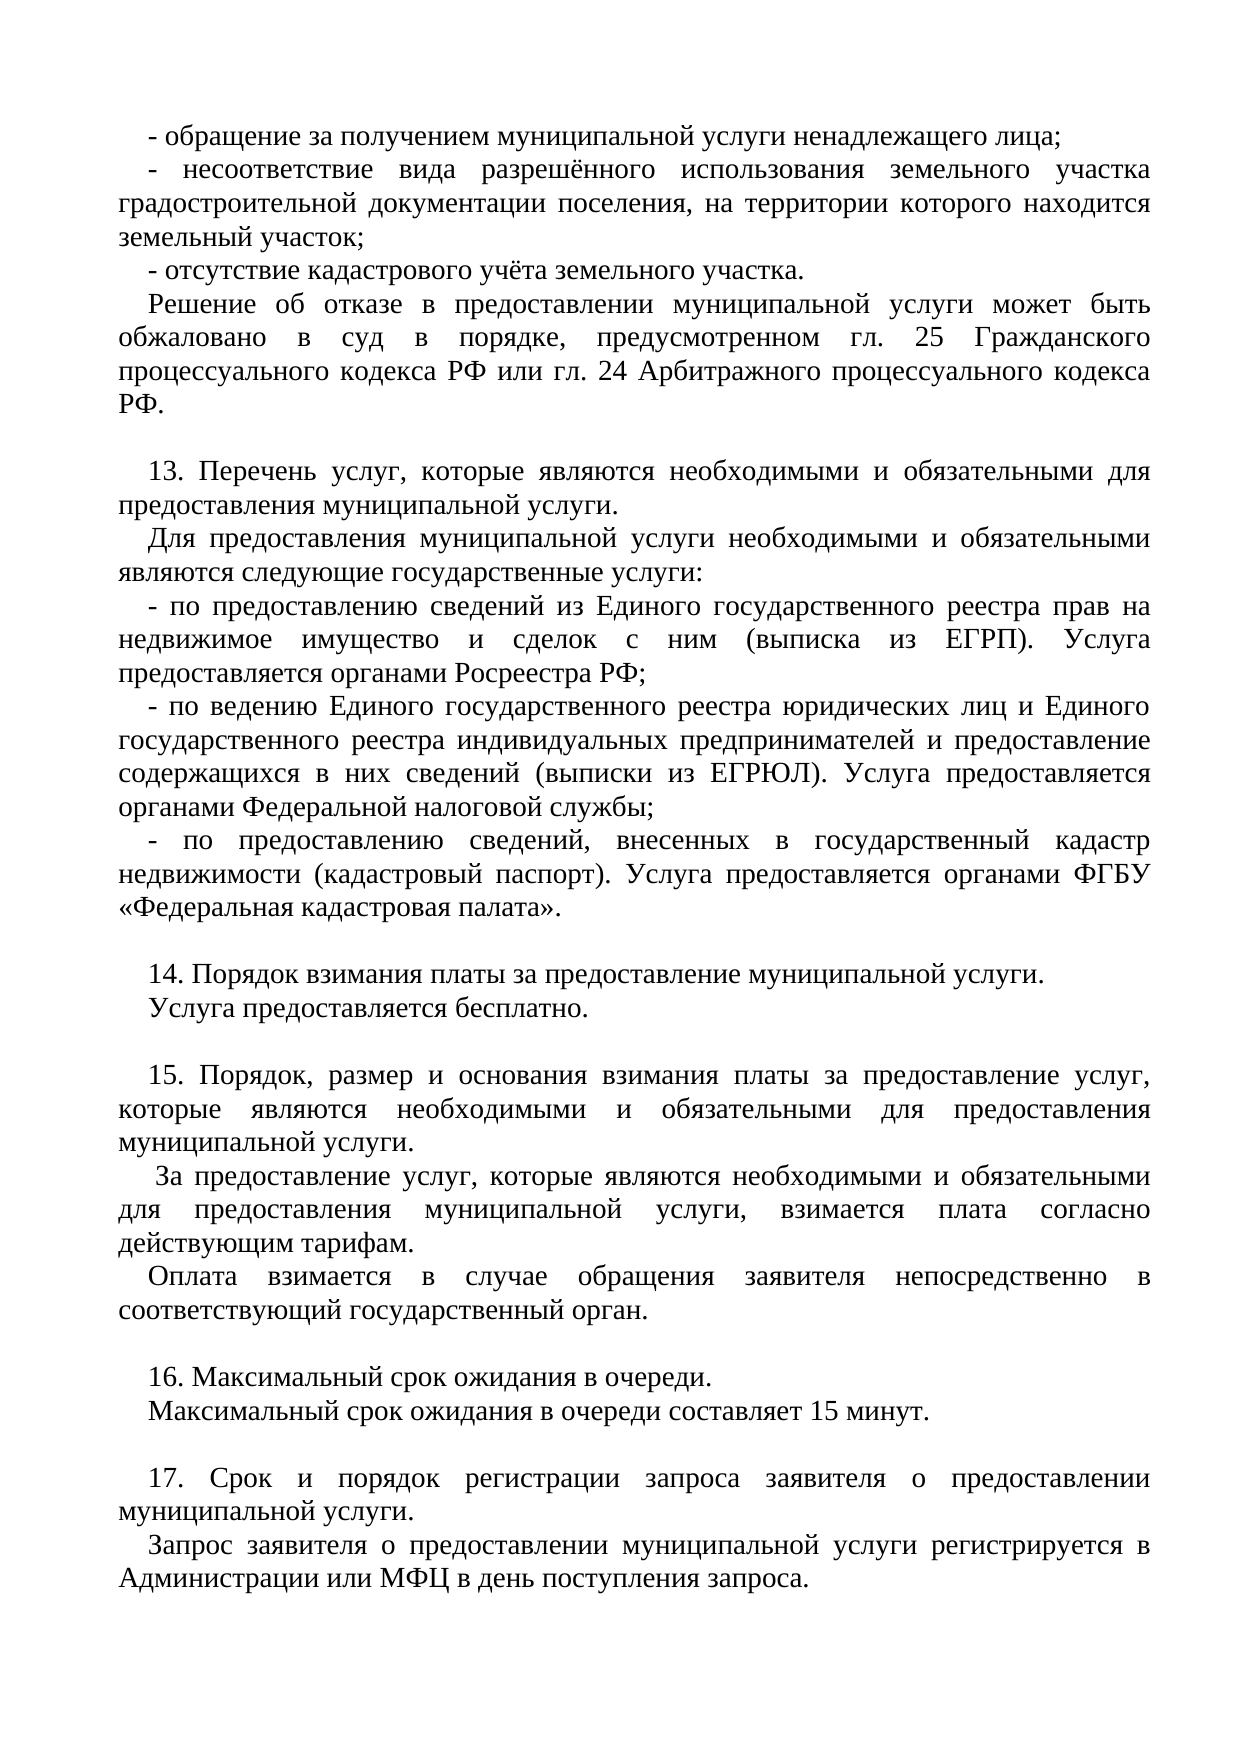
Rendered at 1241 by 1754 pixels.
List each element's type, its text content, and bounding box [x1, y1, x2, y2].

text - несоответствие вида разрешённого использования земельного участка градостроительной документации поселения, на территории которого находится земельный участок; [118, 152, 1152, 252]
text - по ведению Единого государственного реестра юридических лиц и Единого государственного реестра индивидуальных предпринимателей и предоставление содержащихся в них сведений (выписки из ЕГРЮЛ). Услуга предоставляется органами Федеральной налоговой службы; [118, 688, 1152, 822]
text 17. Срок и порядок регистрации запроса заявителя о предоставлении муниципальной услуги. [118, 1460, 1152, 1527]
text Решение об отказе в предоставлении муниципальной услуги может быть обжаловано в суд в порядке, предусмотренном гл. 25 Гражданского процессуального кодекса РФ или гл. 24 Арбитражного процессуального кодекса РФ. [118, 286, 1152, 420]
text - по предоставлению сведений из Единого государственного реестра прав на недвижимое имущество и сделок с ним (выписка из ЕГРП). Услуга предоставляется органами Росреестра РФ; [118, 588, 1152, 688]
text Запрос заявителя о предоставлении муниципальной услуги регистрируется в Администрации или МФЦ в день поступления запроса. [118, 1527, 1152, 1594]
text - отсутствие кадастрового учёта земельного участка. [118, 252, 1152, 286]
text 13. Перечень услуг, которые являются необходимыми и обязательными для предоставления муниципальной услуги. [118, 453, 1152, 521]
text 16. Максимальный срок ожидания в очереди. [118, 1359, 1152, 1393]
text За предоставление услуг, которые являются необходимыми и обязательными для предоставления муниципальной услуги, взимается плата согласно действующим тарифам. [118, 1158, 1152, 1258]
text 15. Порядок, размер и основания взимания платы за предоставление услуг, которые являются необходимыми и обязательными для предоставления муниципальной услуги. [118, 1057, 1152, 1158]
text Для предоставления муниципальной услуги необходимыми и обязательными являются следующие государственные услуги: [118, 521, 1152, 588]
text 14. Порядок взимания платы за предоставление муниципальной услуги. [118, 957, 1152, 990]
text - по предоставлению сведений, внесенных в государственный кадастр недвижимости (кадастровый паспорт). Услуга предоставляется органами ФГБУ «Федеральная кадастровая палата». [118, 822, 1152, 923]
text - обращение за получением муниципальной услуги ненадлежащего лица; [118, 118, 1152, 152]
text Услуга предоставляется бесплатно. [118, 990, 1152, 1024]
text Максимальный срок ожидания в очереди составляет 15 минут. [118, 1393, 1152, 1426]
text Оплата взимается в случае обращения заявителя непосредственно в соответствующий государственный орган. [118, 1258, 1152, 1326]
